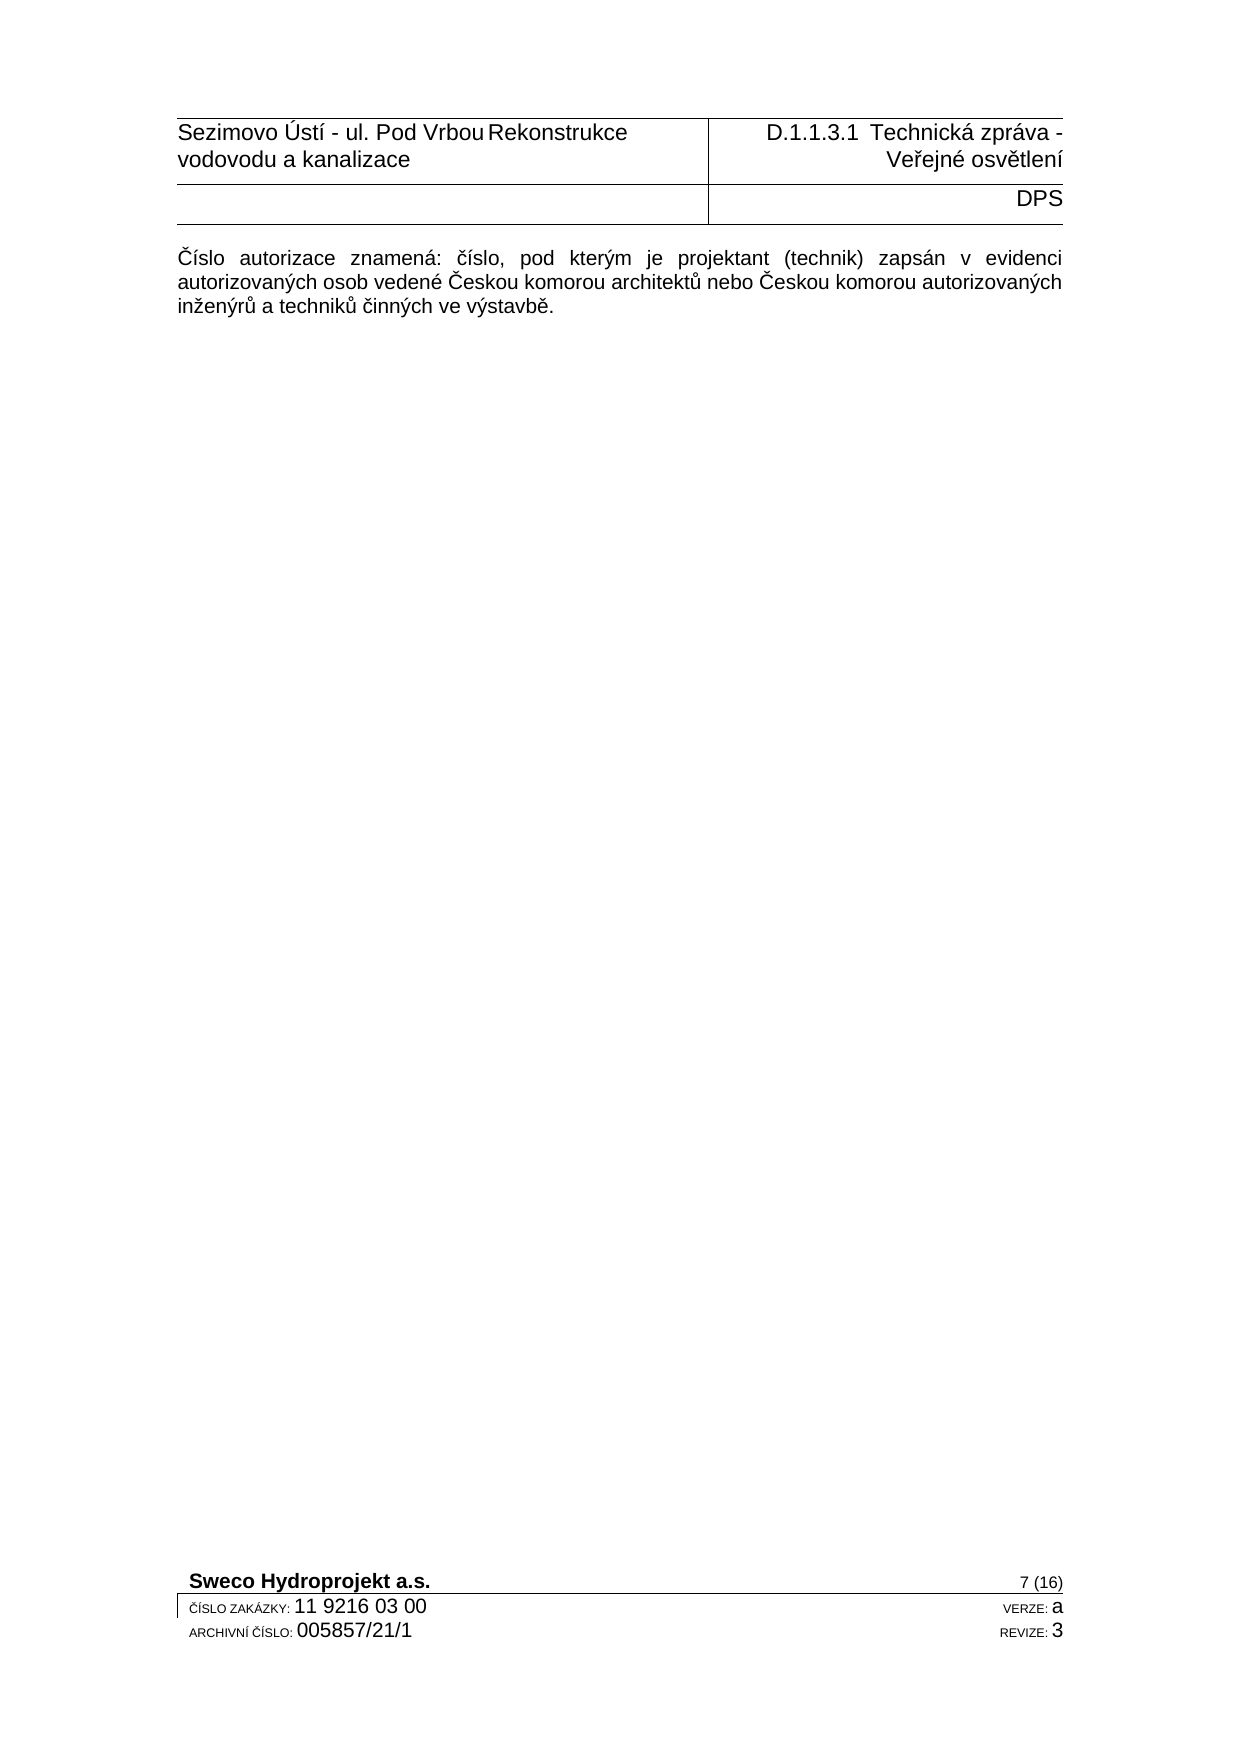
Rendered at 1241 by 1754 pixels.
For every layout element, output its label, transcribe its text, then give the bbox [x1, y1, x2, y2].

text Číslo autorizace znamená: číslo, pod kterým je projektant (technik) zapsán v evidenci autorizovaných osob vedené Českou komorou architektů nebo Českou komorou autorizovaných inženýrů a techniků činných ve výstavbě. [177, 246, 1063, 318]
